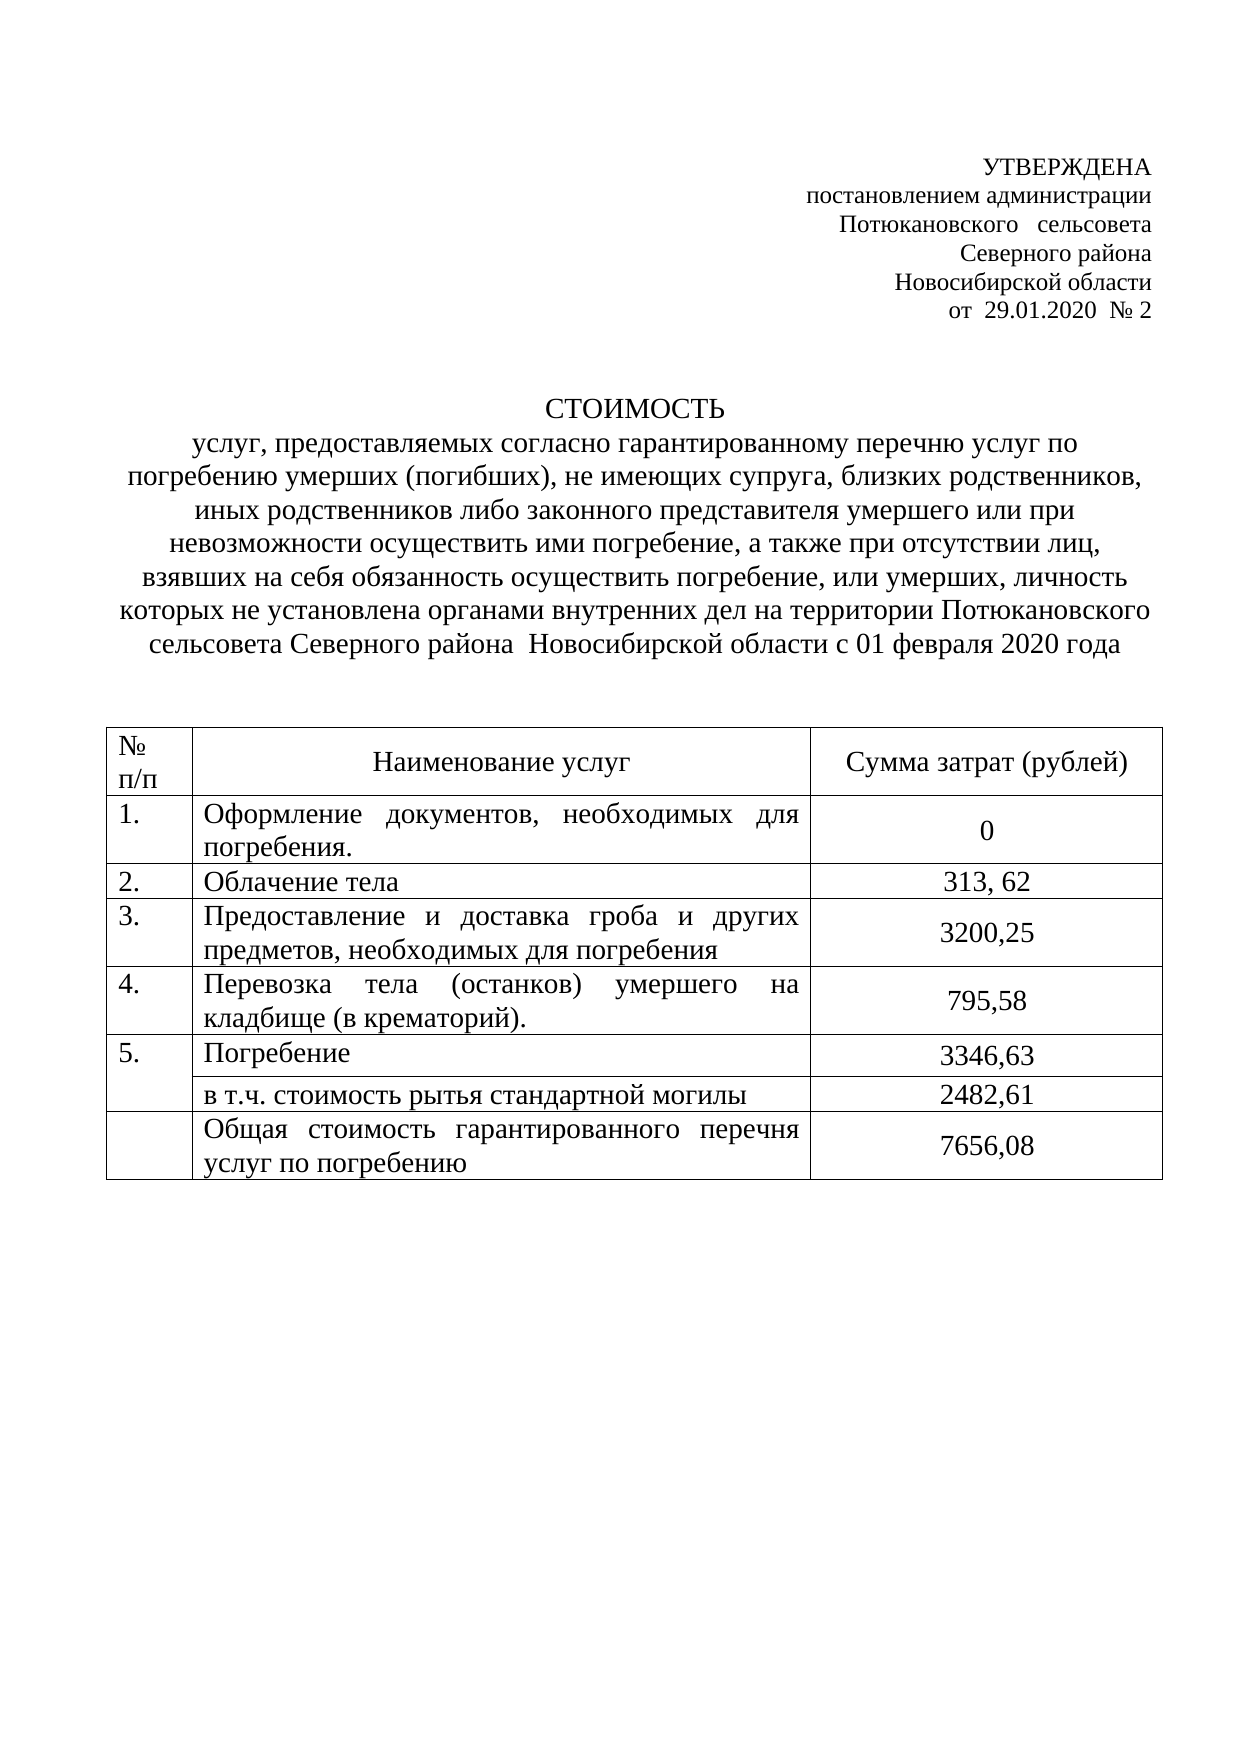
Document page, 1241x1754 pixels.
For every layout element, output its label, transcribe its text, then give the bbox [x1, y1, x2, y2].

table_cell Облачение тела [193, 864, 810, 897]
table_header Сумма затрат (рублей) [811, 728, 1162, 795]
table_cell 313, 62 [811, 864, 1162, 897]
table_cell 2482,61 [811, 1077, 1162, 1111]
table_cell 5. [107, 1035, 192, 1111]
table_cell 0 [811, 796, 1162, 863]
table_cell Общая стоимость гарантированного перечня услуг по погребению [193, 1112, 810, 1179]
table_header № п/п [107, 728, 192, 795]
table_cell 795,58 [811, 967, 1162, 1034]
table_cell 3346,63 [811, 1035, 1162, 1076]
table_cell Оформление документов, необходимых для погребения. [193, 796, 810, 863]
text постановлением администрации [118, 180, 1152, 209]
table_cell 1. [107, 796, 192, 863]
text Северного района [118, 238, 1152, 267]
table_cell [107, 1112, 192, 1179]
table_cell Погребение [193, 1035, 810, 1076]
text от 29.01.2020 № 2 [118, 295, 1152, 324]
text Новосибирской области [118, 267, 1152, 295]
table_cell Перевозка тела (останков) умершего на кладбище (в крематорий). [193, 967, 810, 1034]
table_cell в т.ч. стоимость рытья стандартной могилы [193, 1077, 810, 1111]
text Потюкановского сельсовета [118, 209, 1152, 238]
table_header Наименование услуг [193, 728, 810, 795]
text услуг, предоставляемых согласно гарантированному перечню услуг по погребению умерших (погибших), не имеющих супруга, близких родственников, иных родственников либо законного представителя умершего или при невозможности осуществить ими погребение, а также при отсутствии лиц, взявших на себя обязанность осуществить погребение, или умерших, личность которых не установлена органами внутренних дел на территории Потюкановского сельсовета Северного района Новосибирской области с 01 февраля 2020 года [118, 425, 1152, 659]
text СТОИМОСТЬ [118, 391, 1152, 425]
text УТВЕРЖДЕНА [118, 152, 1152, 180]
table_cell 7656,08 [811, 1112, 1162, 1179]
table_cell Предоставление и доставка гроба и других предметов, необходимых для погребения [193, 899, 810, 966]
table_cell 2. [107, 864, 192, 897]
table_cell 3200,25 [811, 899, 1162, 966]
table_cell 4. [107, 967, 192, 1034]
table_cell 3. [107, 899, 192, 966]
